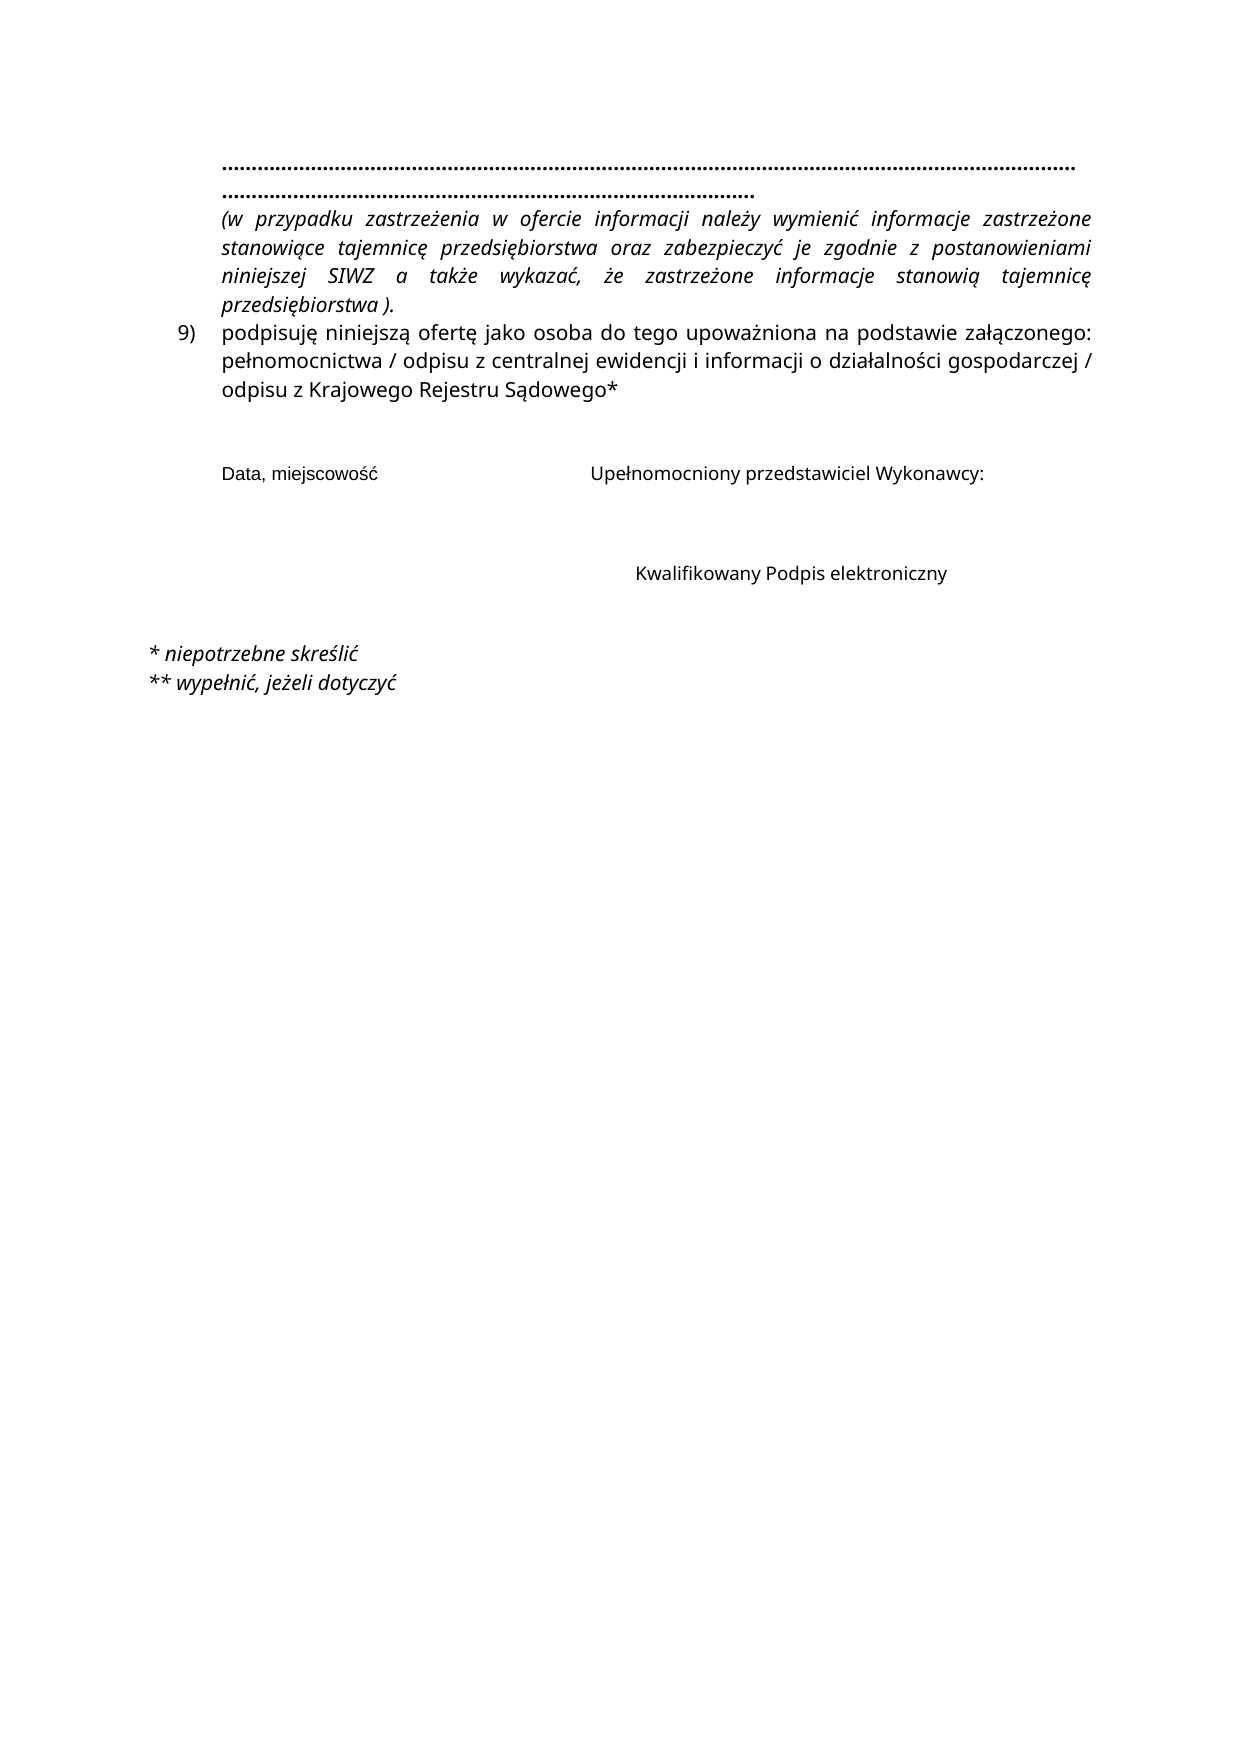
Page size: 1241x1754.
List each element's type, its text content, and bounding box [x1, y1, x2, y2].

text Data, miejscowość Upełnomocniony przedstawiciel Wykonawcy: [221, 460, 1093, 486]
text * niepotrzebne skreślić [148, 639, 1093, 668]
text ** wypełnić, jeżeli dotyczyć [148, 668, 1093, 696]
text …………………………………………………………………………………………………………………………………………………….................................................................. [221, 148, 1093, 204]
text (w przypadku zastrzeżenia w ofercie informacji należy wymienić informacje zastrzeżone stanowiące tajemnicę przedsiębiorstwa oraz zabezpieczyć je zgodnie z postanowieniami niniejszej SIWZ a także wykazać, że zastrzeżone informacje stanowią tajemnicę przedsiębiorstwa ). [221, 204, 1093, 318]
list podpisuję niniejszą ofertę jako osoba do tego upoważniona na podstawie załączonego: pełnomocnictwa / odpisu z centralnej ewidencji i informacji o działalności gospodarczej / odpisu z Krajowego Rejestru Sądowego* [177, 318, 1093, 403]
text Kwalifikowany Podpis elektroniczny [635, 561, 1093, 586]
